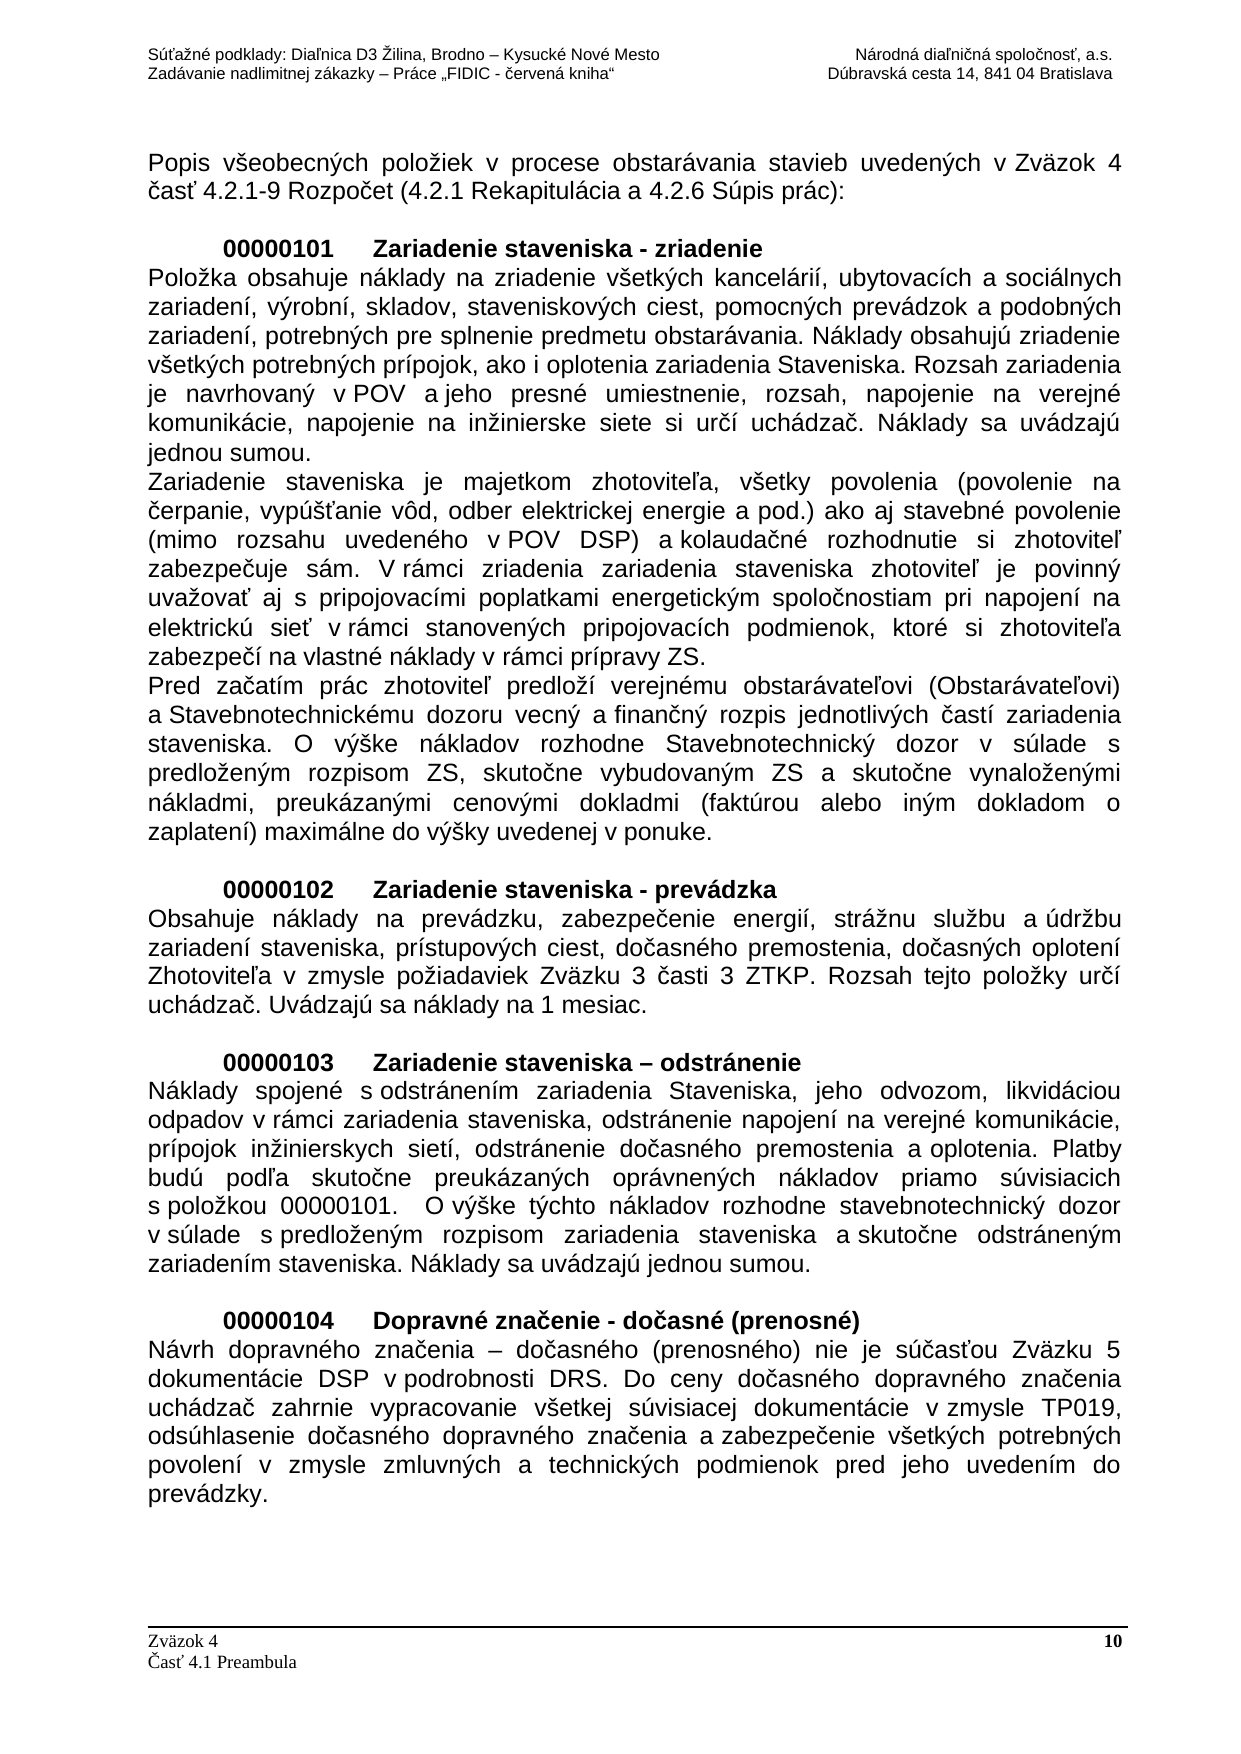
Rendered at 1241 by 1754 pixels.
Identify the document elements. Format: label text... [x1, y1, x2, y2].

list 00000104 Dopravné značenie - dočasné (prenosné) [223, 1306, 1122, 1335]
list 00000103 Zariadenie staveniska – odstránenie [223, 1048, 1122, 1076]
list Pred začatím prác zhotoviteľ predloží verejnému obstarávateľovi (Obstarávateľovi) a Stavebnotechnickému dozoru vecný a finančný rozpis jednotlivých častí zariadenia staveniska. O výške nákladov rozhodne Stavebnotechnický dozor v súlade s predloženým rozpisom ZS, skutočne vybudovaným ZS a skutočne vynaloženými nákladmi, preukázanými cenovými dokladmi (faktúrou alebo iným dokladom o zaplatení) maximálne do výšky uvedenej v ponuke. [148, 671, 1122, 846]
text Návrh dopravného značenia – dočasného (prenosného) nie je súčasťou Zväzku 5 dokumentácie DSP v podrobnosti DRS. Do ceny dočasného dopravného značenia uchádzač zahrnie vypracovanie všetkej súvisiacej dokumentácie v zmysle TP019, odsúhlasenie dočasného dopravného značenia a zabezpečenie všetkých potrebných povolení v zmysle zmluvných a technických podmienok pred jeho uvedením do prevádzky. [148, 1335, 1122, 1508]
text Obsahuje náklady na prevádzku, zabezpečenie energií, strážnu službu a údržbu zariadení staveniska, prístupových ciest, dočasného premostenia, dočasných oplotení Zhotoviteľa v zmysle požiadaviek Zväzku 3 časti 3 ZTKP. Rozsah tejto položky určí uchádzač. Uvádzajú sa náklady na 1 mesiac. [148, 904, 1122, 1019]
text Položka obsahuje náklady na zriadenie všetkých kancelárií, ubytovacích a sociálnych zariadení, výrobní, skladov, staveniskových ciest, pomocných prevádzok a podobných zariadení, potrebných pre splnenie predmetu obstarávania. Náklady obsahujú zriadenie všetkých potrebných prípojok, ako i oplotenia zariadenia Staveniska. Rozsah zariadenia je navrhovaný v POV a jeho presné umiestnenie, rozsah, napojenie na verejné komunikácie, napojenie na inžinierske siete si určí uchádzač. Náklady sa uvádzajú jednou sumou. [148, 263, 1122, 467]
list Náklady spojené s odstránením zariadenia Staveniska, jeho odvozom, likvidáciou odpadov v rámci zariadenia staveniska, odstránenie napojení na verejné komunikácie, prípojok inžinierskych sietí, odstránenie dočasného premostenia a oplotenia. Platby budú podľa skutočne preukázaných oprávnených nákladov priamo súvisiacich s položkou 00000101. O výške týchto nákladov rozhodne stavebnotechnický dozor v súlade s predloženým rozpisom zariadenia staveniska a skutočne odstráneným zariadením staveniska. Náklady sa uvádzajú jednou sumou. [148, 1076, 1122, 1278]
list Zariadenie staveniska je majetkom zhotoviteľa, všetky povolenia (povolenie na čerpanie, vypúšťanie vôd, odber elektrickej energie a pod.) ako aj stavebné povolenie (mimo rozsahu uvedeného v POV DSP) a kolaudačné rozhodnutie si zhotoviteľ zabezpečuje sám. V rámci zriadenia zariadenia staveniska zhotoviteľ je povinný uvažovať aj s pripojovacími poplatkami energetickým spoločnostiam pri napojení na elektrickú sieť v rámci stanovených pripojovacích podmienok, ktoré si zhotoviteľa zabezpečí na vlastné náklady v rámci prípravy ZS. [148, 467, 1122, 671]
list 00000102 Zariadenie staveniska - prevádzka [223, 875, 1122, 904]
text Popis všeobecných položiek v procese obstarávania stavieb uvedených v Zväzok 4 časť 4.2.1-9 Rozpočet (4.2.1 Rekapitulácia a 4.2.6 Súpis prác): [148, 148, 1122, 205]
list 00000101 Zariadenie staveniska - zriadenie [223, 234, 1122, 263]
